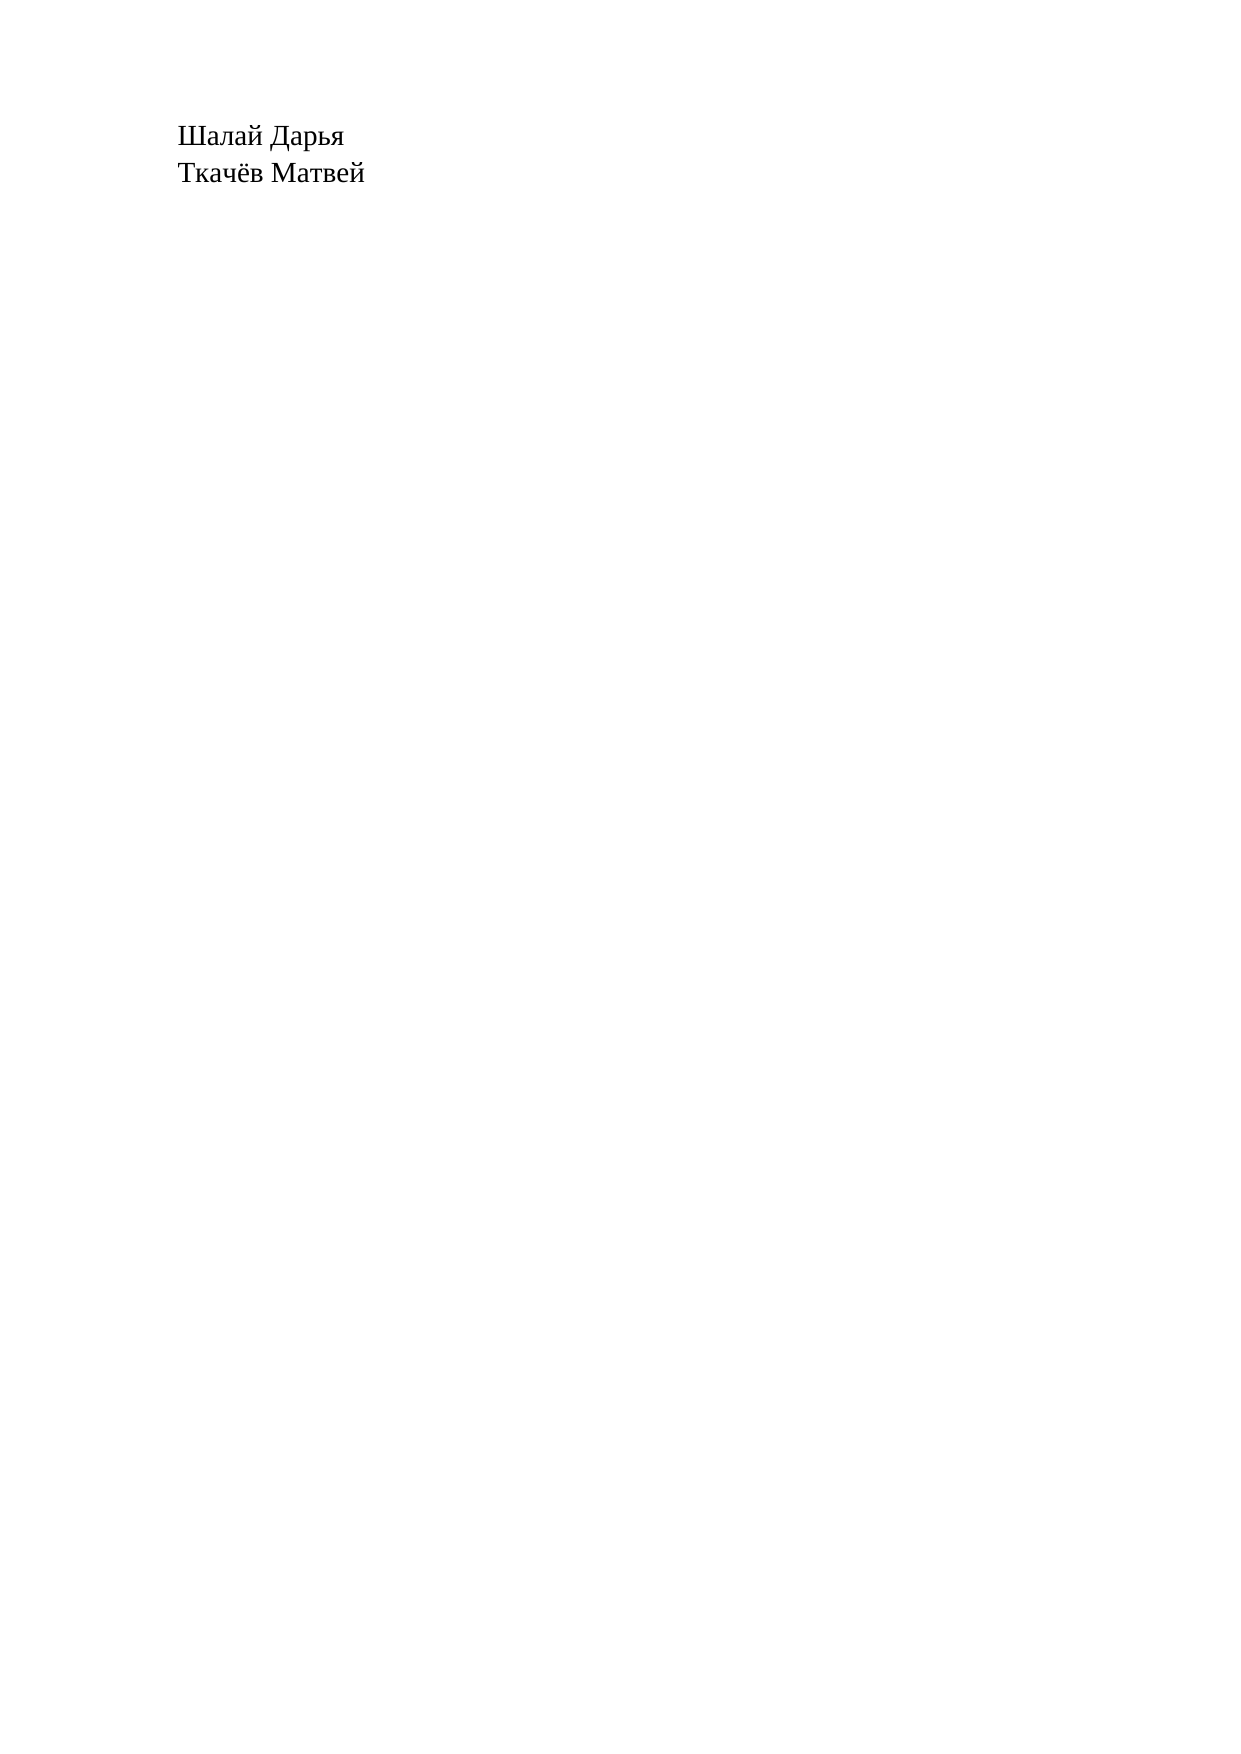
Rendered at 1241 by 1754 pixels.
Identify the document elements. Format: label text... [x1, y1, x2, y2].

text Шалай Дарья [177, 118, 627, 152]
text Ткачёв Матвей [177, 155, 627, 188]
